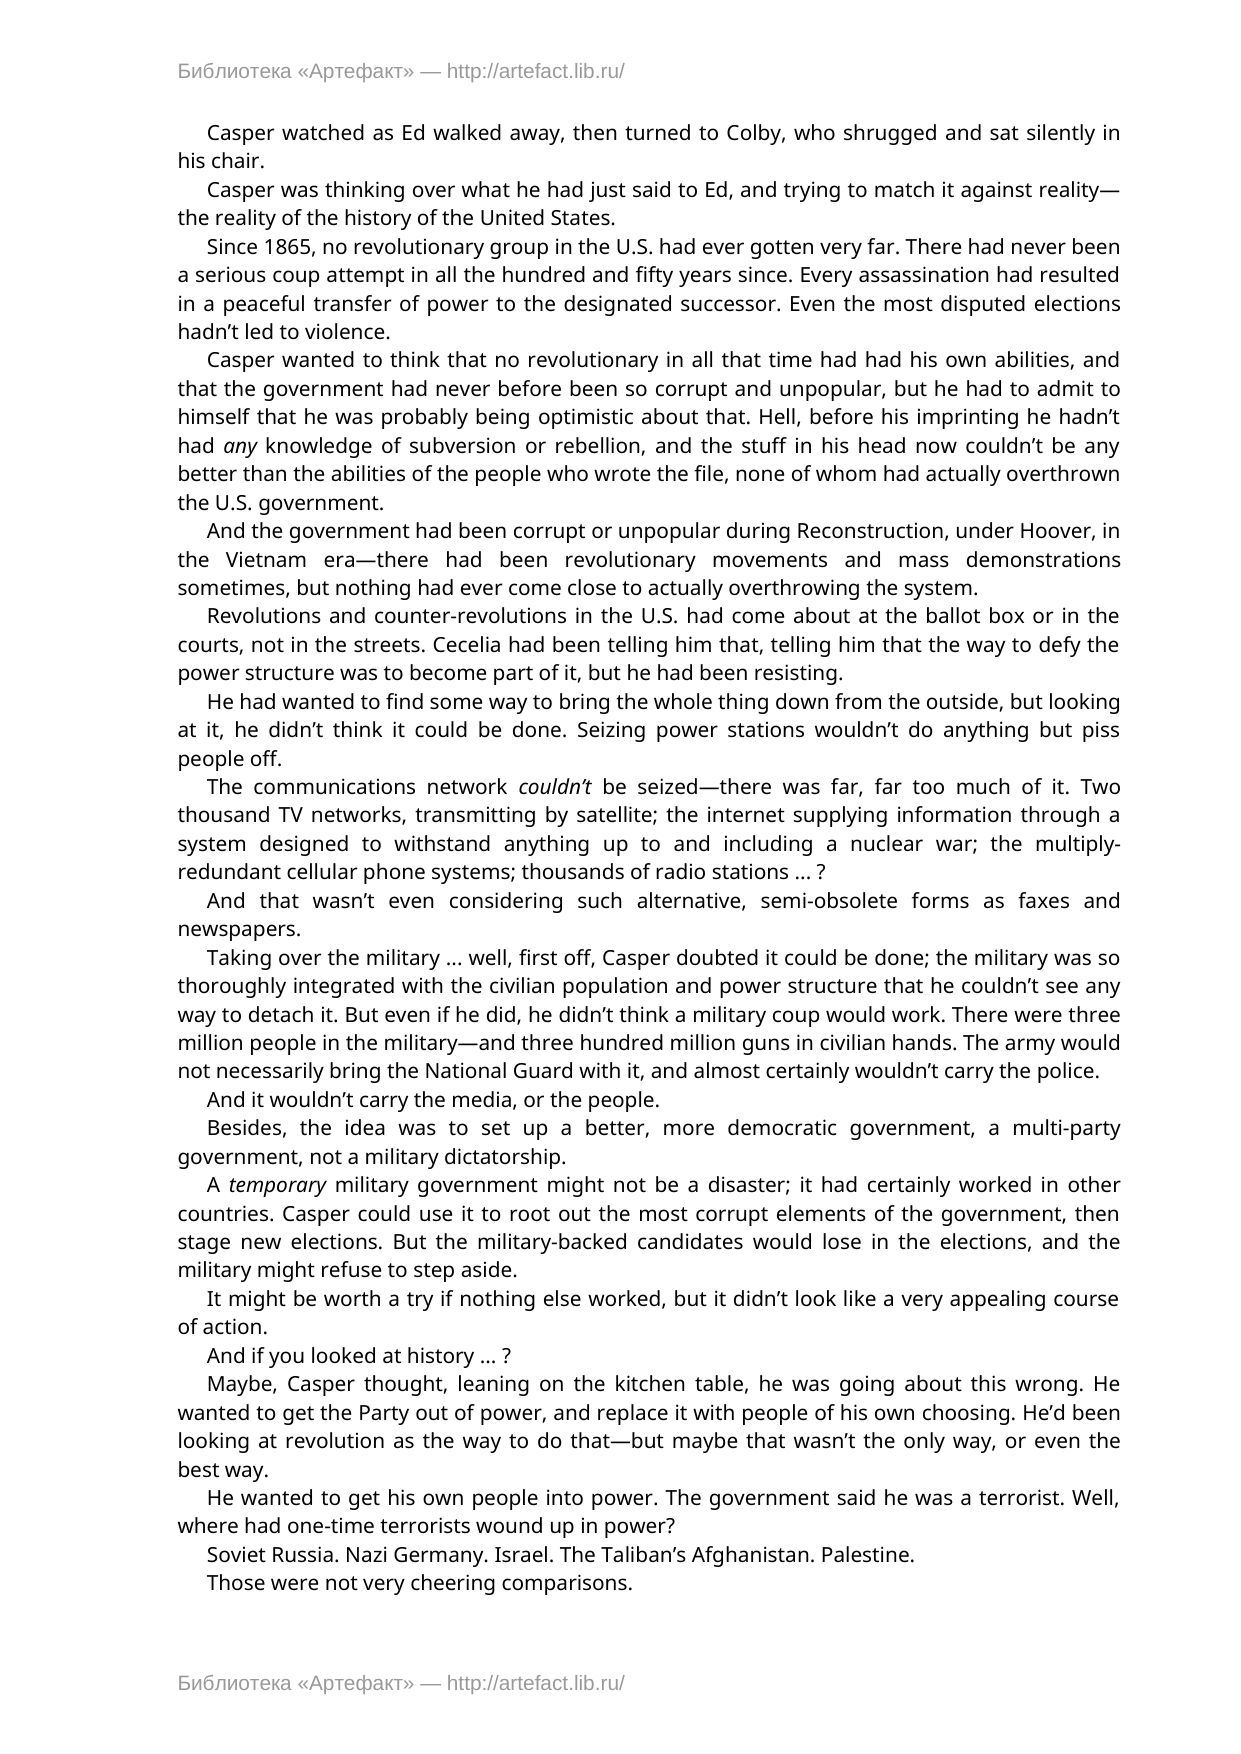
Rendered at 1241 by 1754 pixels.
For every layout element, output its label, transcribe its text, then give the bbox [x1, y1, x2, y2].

text Casper was thinking over what he had just said to Ed, and trying to match it against reality—the reality of the history of the United States. [177, 175, 1122, 232]
text He wanted to get his own people into power. The government said he was a terrorist. Well, where had one-time terrorists wound up in power? [177, 1483, 1122, 1540]
text And the government had been corrupt or unpopular during Reconstruction, under Hoover, in the Vietnam era—there had been revolutionary movements and mass demonstrations sometimes, but nothing had ever come close to actually overthrowing the system. [177, 516, 1122, 602]
text Casper watched as Ed walked away, then turned to Colby, who shrugged and sat silently in his chair. [177, 118, 1122, 175]
text Casper wanted to think that no revolutionary in all that time had had his own abilities, and that the government had never before been so corrupt and unpopular, but he had to admit to himself that he was probably being optimistic about that. Hell, before his imprinting he hadn’t had any knowledge of subversion or rebellion, and the stuff in his head now couldn’t be any better than the abilities of the people who wrote the file, none of whom had actually overthrown the U.S. government. [177, 346, 1122, 516]
text Those were not very cheering comparisons. [177, 1568, 1122, 1597]
text He had wanted to find some way to bring the whole thing down from the outside, but looking at it, he didn’t think it could be done. Seizing power stations wouldn’t do anything but piss people off. [177, 687, 1122, 772]
text The communications network couldn’t be seized—there was far, far too much of it. Two thousand TV networks, transmitting by satellite; the internet supplying information through a system designed to withstand anything up to and including a nuclear war; the multiply-redundant cellular phone systems; thousands of radio stations ... ? [177, 772, 1122, 886]
text Maybe, Casper thought, leaning on the kitchen table, he was going about this wrong. He wanted to get the Party out of power, and replace it with people of his own choosing. He’d been looking at revolution as the way to do that—but maybe that wasn’t the only way, or even the best way. [177, 1369, 1122, 1483]
text And if you looked at history ... ? [177, 1341, 1122, 1369]
text Besides, the idea was to set up a better, more democratic government, a multi-party government, not a military dictatorship. [177, 1113, 1122, 1170]
text Since 1865, no revolutionary group in the U.S. had ever gotten very far. There had never been a serious coup attempt in all the hundred and fifty years since. Every assassination had resulted in a peaceful transfer of power to the designated successor. Even the most disputed elections hadn’t led to violence. [177, 232, 1122, 346]
text It might be worth a try if nothing else worked, but it didn’t look like a very appealing course of action. [177, 1284, 1122, 1341]
text A temporary military government might not be a disaster; it had certainly worked in other countries. Casper could use it to root out the most corrupt elements of the government, then stage new elections. But the military-backed candidates would lose in the elections, and the military might refuse to step aside. [177, 1170, 1122, 1284]
text And it wouldn’t carry the media, or the people. [177, 1085, 1122, 1113]
text Taking over the military ... well, first off, Casper doubted it could be done; the military was so thoroughly integrated with the civilian population and power structure that he couldn’t see any way to detach it. But even if he did, he didn’t think a military coup would work. There were three million people in the military—and three hundred million guns in civilian hands. The army would not necessarily bring the National Guard with it, and almost certainly wouldn’t carry the police. [177, 943, 1122, 1085]
text And that wasn’t even considering such alternative, semi-obsolete forms as faxes and newspapers. [177, 886, 1122, 943]
text Soviet Russia. Nazi Germany. Israel. The Taliban’s Afghanistan. Palestine. [177, 1540, 1122, 1568]
text Revolutions and counter-revolutions in the U.S. had come about at the ballot box or in the courts, not in the streets. Cecelia had been telling him that, telling him that the way to defy the power structure was to become part of it, but he had been resisting. [177, 602, 1122, 687]
